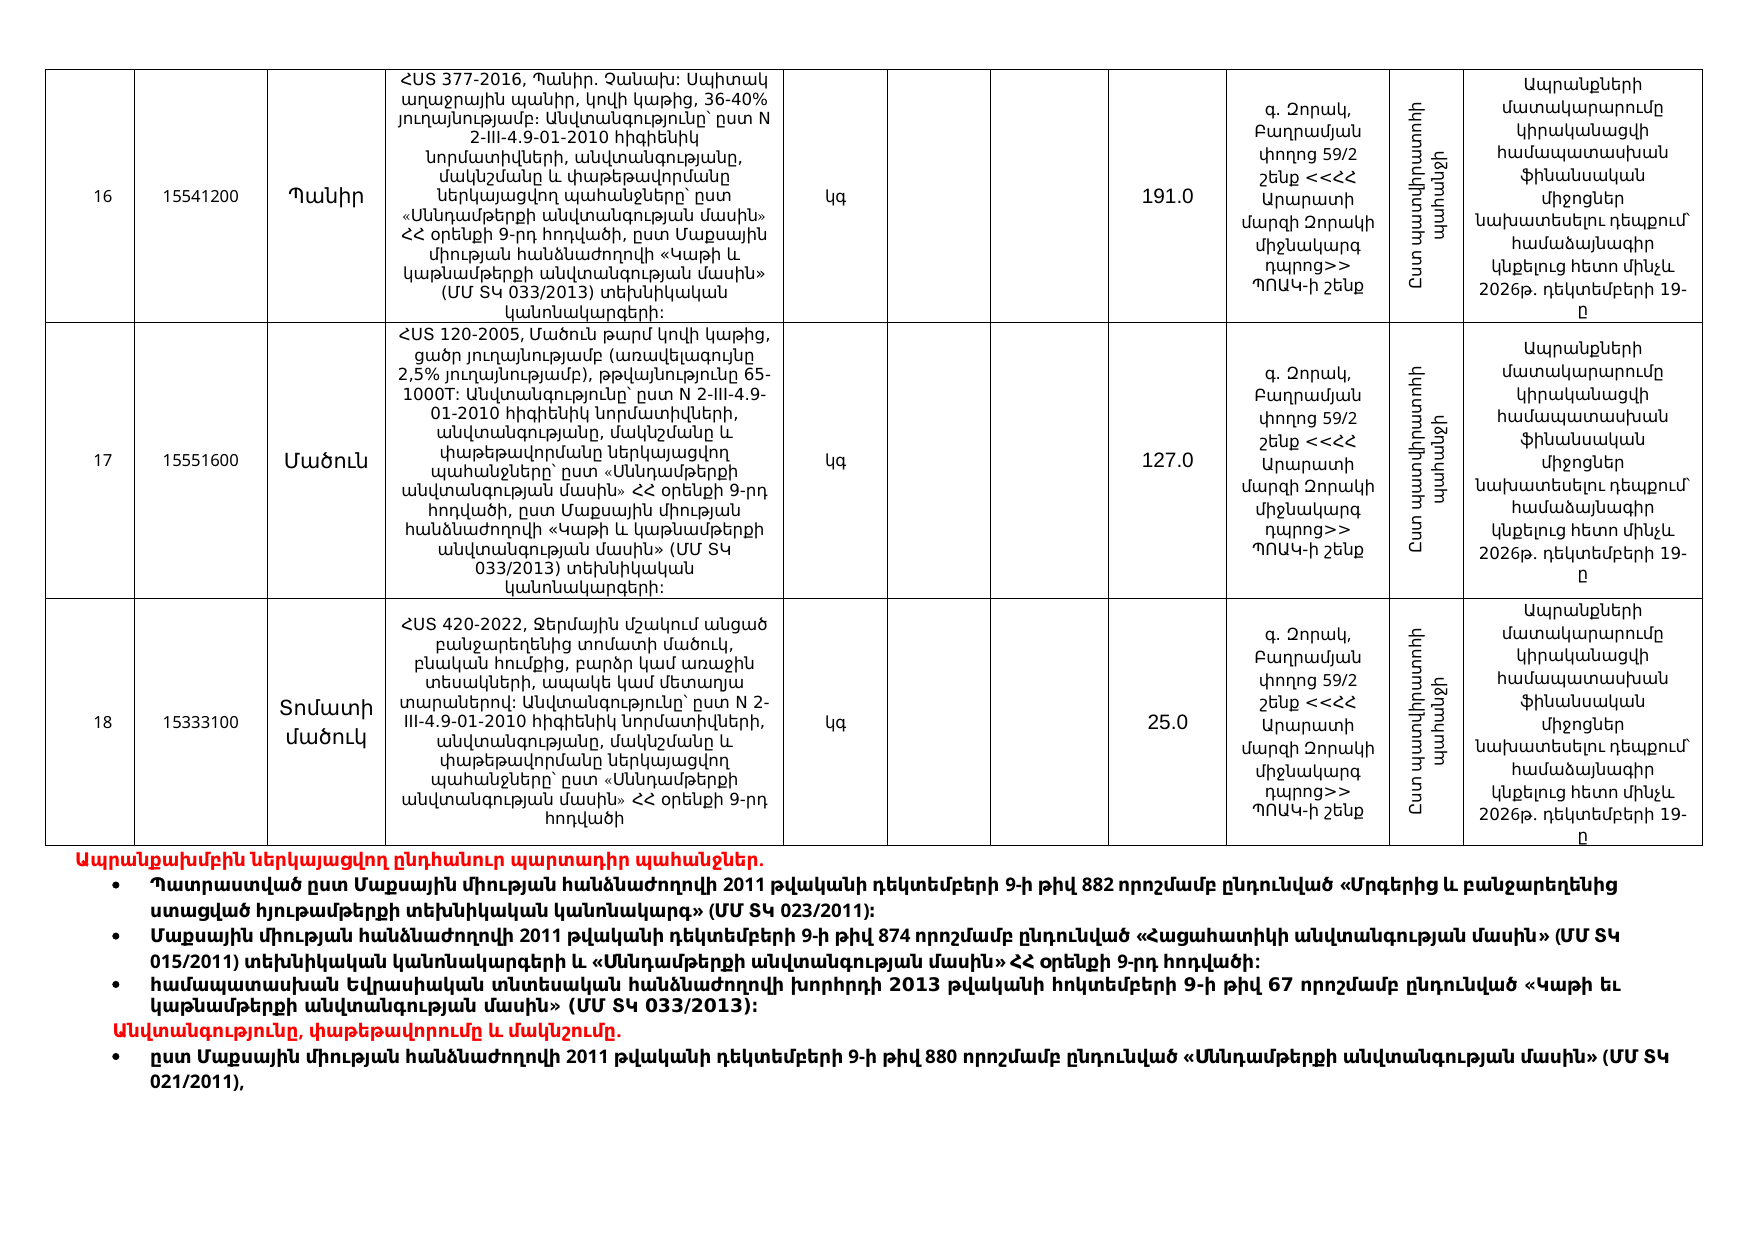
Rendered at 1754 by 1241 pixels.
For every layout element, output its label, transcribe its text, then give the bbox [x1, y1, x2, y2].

table_cell [991, 70, 1108, 322]
table_cell կգ [784, 599, 887, 845]
table_cell գ. Զորակ, Բաղրամյան փողոց 59/2 շենք <<ՀՀ Արարատի մարզի Զորակի միջնակարգ դպրոց>> ՊՈԱԿ-ի շենք [1227, 323, 1389, 597]
table_cell [888, 599, 990, 845]
table_cell 127.0 [1109, 323, 1226, 597]
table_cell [1390, 70, 1463, 322]
list Պատրաստված ըստ Մաքսային միության հանձնաժողովի 2011 թվականի դեկտեմբերի 9-ի թիվ 882 որոշմամբ ընդունված «Մրգերից և բանջարեղենից ստացված հյութամթերքի տեխնիկական կանոնակարգ» (ՄՄ ՏԿ 023/2011)։ [112, 872, 1698, 923]
text Ապրանքախմբին ներկայացվող ընդհանուր պարտադիր պահանջներ. [75, 846, 1698, 872]
table_cell [991, 599, 1108, 845]
table_cell Մածուն [268, 323, 385, 597]
table_cell Ըստ պատվիրատոհի պահանջի [1390, 599, 1463, 845]
table_cell 15333100 [135, 599, 267, 845]
list Մաքսային միության հանձնաժողովի 2011 թվականի դեկտեմբերի 9-ի թիվ 874 որոշմամբ ընդունված «Հացահատիկի անվտանգության մասին» (ՄՄ ՏԿ 015/2011) տեխնիկական կանոնակարգերի և «Սննդամթերքի անվտանգության մասին» ՀՀ օրենքի 9-րդ հոդվածի: [112, 923, 1698, 974]
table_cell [1464, 70, 1702, 322]
table_cell 191.0 [1109, 70, 1226, 322]
table_cell գ. Զորակ, Բաղրամյան փողոց 59/2 շենք <<ՀՀ Արարատի մարզի Զորակի միջնակարգ դպրոց>> ՊՈԱԿ-ի շենք [1227, 599, 1389, 845]
list ըստ Մաքսային միության հանձնաժողովի 2011 թվականի դեկտեմբերի 9-ի թիվ 880 որոշմամբ ընդունված «Սննդամթերքի անվտանգության մասին» (ՄՄ ՏԿ 021/2011), [112, 1043, 1698, 1094]
table_cell Ըստ պատվիրատոհի պահանջի [1390, 323, 1463, 597]
table_cell կգ [784, 70, 887, 322]
table_cell [991, 323, 1108, 597]
table_cell ՀՍՏ 120-2005, Մածուն թարմ կովի կաթից, ցածր յուղայնությամբ (առավելագույնը 2,5% յուղայնությամբ), թթվայնությունը 65-1000T: Անվտանգությունը՝ ըստ N 2-III-4.9-01-2010 հիգիենիկ նորմատիվների, անվտանգությանը, մակնշմանը և փաթեթավորմանը ներկայացվող պահանջները՝ ըստ Սննդամթերքի անվտանգության մասին ՀՀ օրենքի 9-րդ հոդվածի, ըստ Մաքսային միության հանձնաժողովի «Կաթի և կաթնամթերքի անվտանգության մասին» (ՄՄ ՏԿ 033/2013) տեխնիկական կանոնակարգերի: [386, 323, 783, 597]
table_cell [888, 323, 990, 597]
table_cell ՀՍՏ 420-2022, Ջերմային մշակում անցած բանջարեղենից տոմատի մածուկ, բնական հումքից, բարձր կամ առաջին տեսակների, ապակե կամ մետաղյա տարաներով: Անվտանգությունը՝ ըստ N 2-III-4.9-01-2010 հիգիենիկ նորմատիվների, անվտանգությանը, մակնշմանը և փաթեթավորմանը ներկայացվող պահանջները՝ ըստ Սննդամթերքի անվտանգության մասին ՀՀ օրենքի 9-րդ հոդվածի [386, 599, 783, 845]
table_cell Ապրանքների մատակարարումը կիրականացվի համապատասխան ֆինանսական միջոցներ նախատեսելու դեպքում՝ համաձայնագիր կնքելուց հետո մինչև 2026թ. դեկտեմբերի 19-ը [1464, 323, 1702, 597]
table_cell կգ [784, 323, 887, 597]
table_cell 15551600 [135, 323, 267, 597]
table_cell Ապրանքների մատակարարումը կիրականացվի համապատասխան ֆինանսական միջոցներ նախատեսելու դեպքում՝ համաձայնագիր կնքելուց հետո մինչև 2026թ. դեկտեմբերի 19-ը [1464, 599, 1702, 845]
table_cell ՀՍՏ 377-2016, Պանիր. Չանախ: Սպիտակ աղաջրային պանիր, կովի կաթից, 36-40% յուղայնությամբ։ Անվտանգությունը՝ ըստ N 2-III-4.9-01-2010 հիգիենիկ նորմատիվների, անվտանգությանը, մակնշմանը և փաթեթավորմանը ներկայացվող պահանջները՝ ըստ Սննդամթերքի անվտանգության մասին ՀՀ օրենքի 9-րդ հոդվածի, ըստ Մաքսային միության հանձնաժողովի «Կաթի և կաթնամթերքի անվտանգության մասին» (ՄՄ ՏԿ 033/2013) տեխնիկական կանոնակարգերի: [386, 70, 783, 322]
table_cell Տոմատի մածուկ [268, 599, 385, 845]
table_cell Պանիր [268, 70, 385, 322]
list համապատասխան Եվրասիական տնտեսական հանձնաժողովի խորհրդի 2013 թվականի հոկտեմբերի 9-ի թիվ 67 որոշմամբ ընդունված «Կաթի եւ կաթնամթերքի անվտանգության մասին» (ՄՄ ՏԿ 033/2013)։ [112, 974, 1698, 1017]
text Անվտանգությունը, փաթեթավորումը և մակնշումը. [112, 1017, 1698, 1043]
table_cell [888, 70, 990, 322]
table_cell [1227, 70, 1389, 322]
table_cell 18 [46, 599, 134, 845]
table_cell 17 [46, 323, 134, 597]
table_cell 15541200 [135, 70, 267, 322]
table_cell 25.0 [1109, 599, 1226, 845]
table_cell 16 [46, 70, 134, 322]
